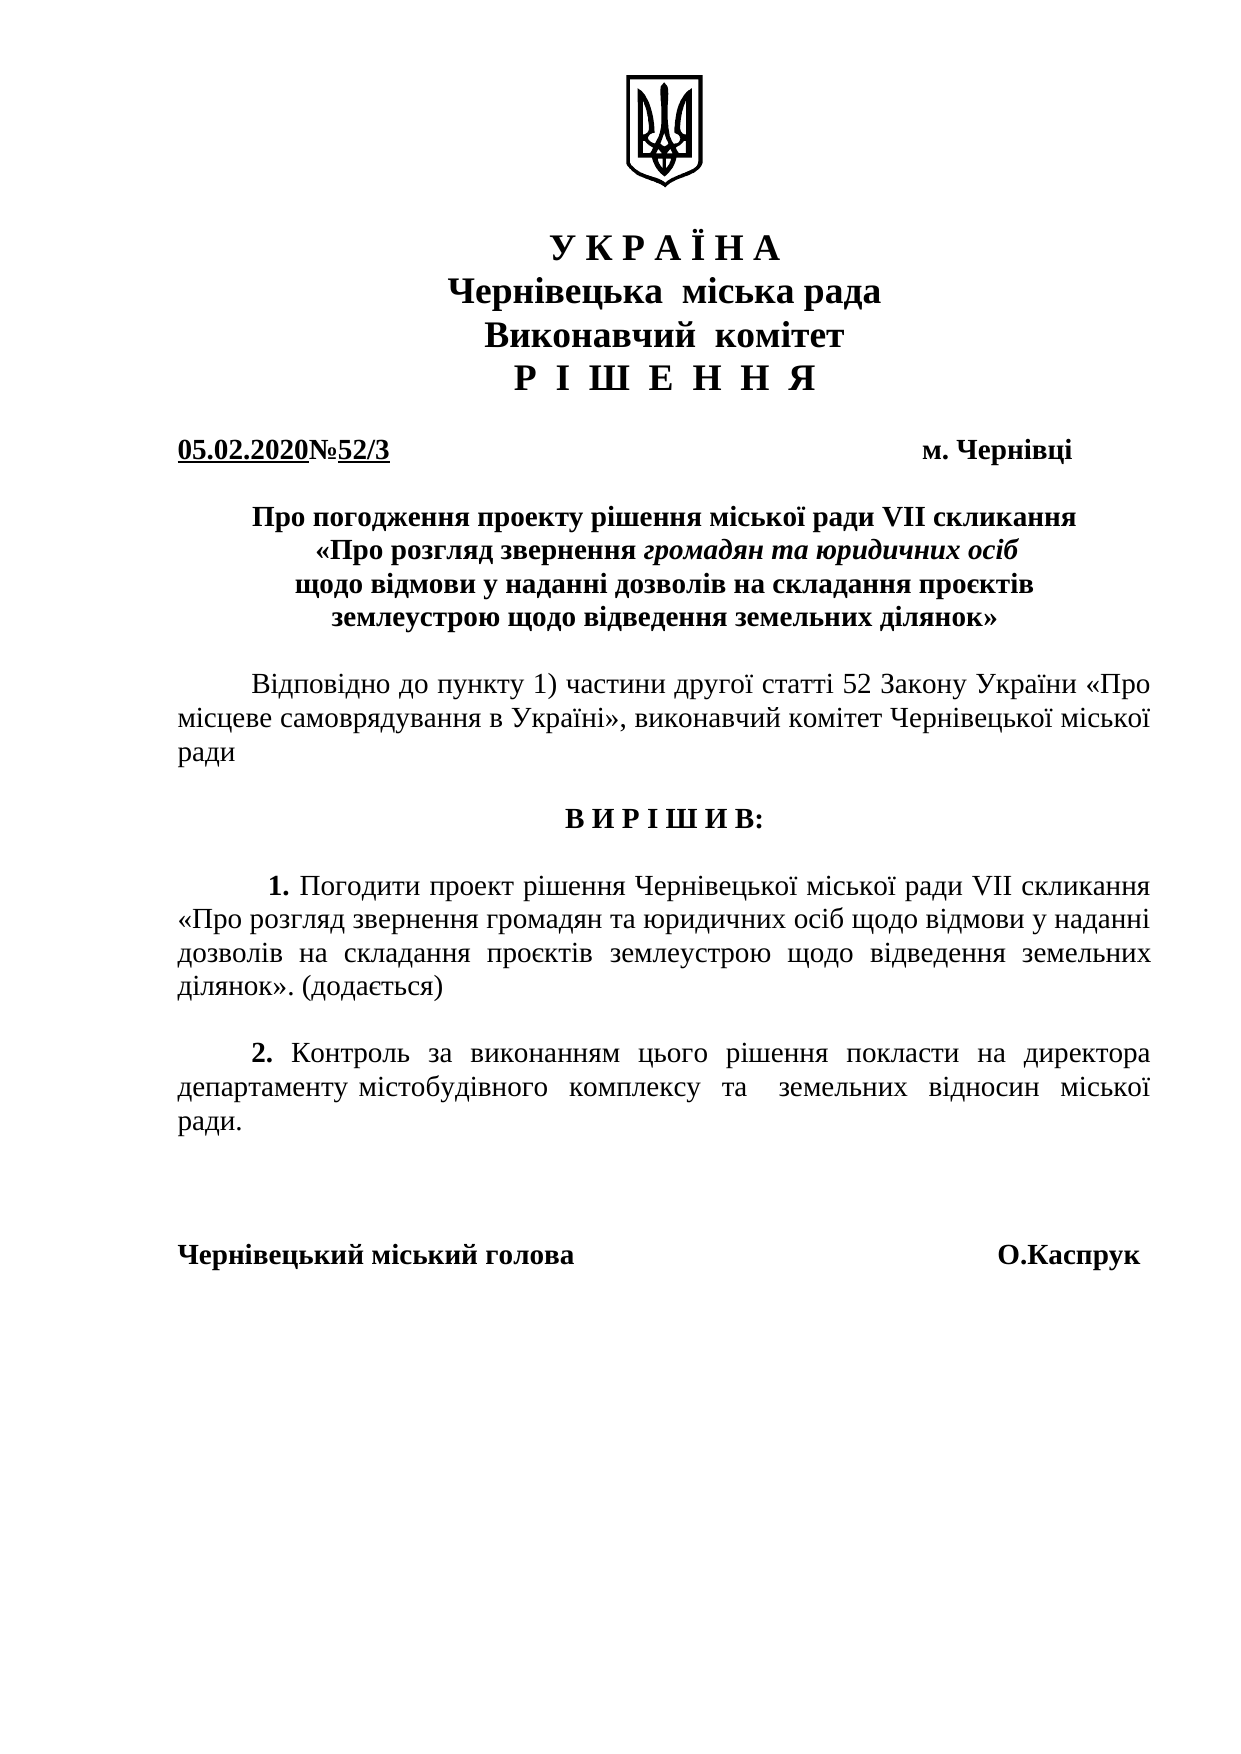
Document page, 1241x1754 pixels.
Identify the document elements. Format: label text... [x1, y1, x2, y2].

text 05.02.2020№52/3 м. Чернівці [177, 432, 1152, 465]
text Виконавчий комітет [177, 312, 1152, 355]
text 1. Погодити проект рішення Чернівецької міської ради VІІ скликання «Про розгляд звернення громадян та юридичних осіб щодо відмови у наданні дозволів на складання проєктів землеустрою щодо відведення земельних ділянок». (додається) [177, 868, 1152, 1002]
text Чернівецький міський голова О.Каспрук [177, 1237, 1152, 1270]
text Р І Ш Е Н Н Я [177, 355, 1152, 398]
text У К Р А Ї Н А [177, 226, 1152, 269]
text В И Р І Ш И В: [177, 801, 1152, 834]
table_header Про погодження проекту рішення міської ради VІІ скликання «Про розгляд звернення громадян та юридичних осіб щодо відмови у наданні дозволів на складання проєктів землеустрою щодо відведення земельних ділянок» [163, 499, 1166, 667]
text 2. Контроль за виконанням цього рішення покласти на директора департаменту містобудівного комплексу та земельних відносин міської ради. [177, 1036, 1152, 1136]
text Чернівецька міська рада [177, 269, 1152, 312]
text Відповідно до пункту 1) частини другої статті 52 Закону України «Про місцеве самоврядування в Україні», виконавчий комітет Чернівецької міської ради [177, 667, 1152, 767]
